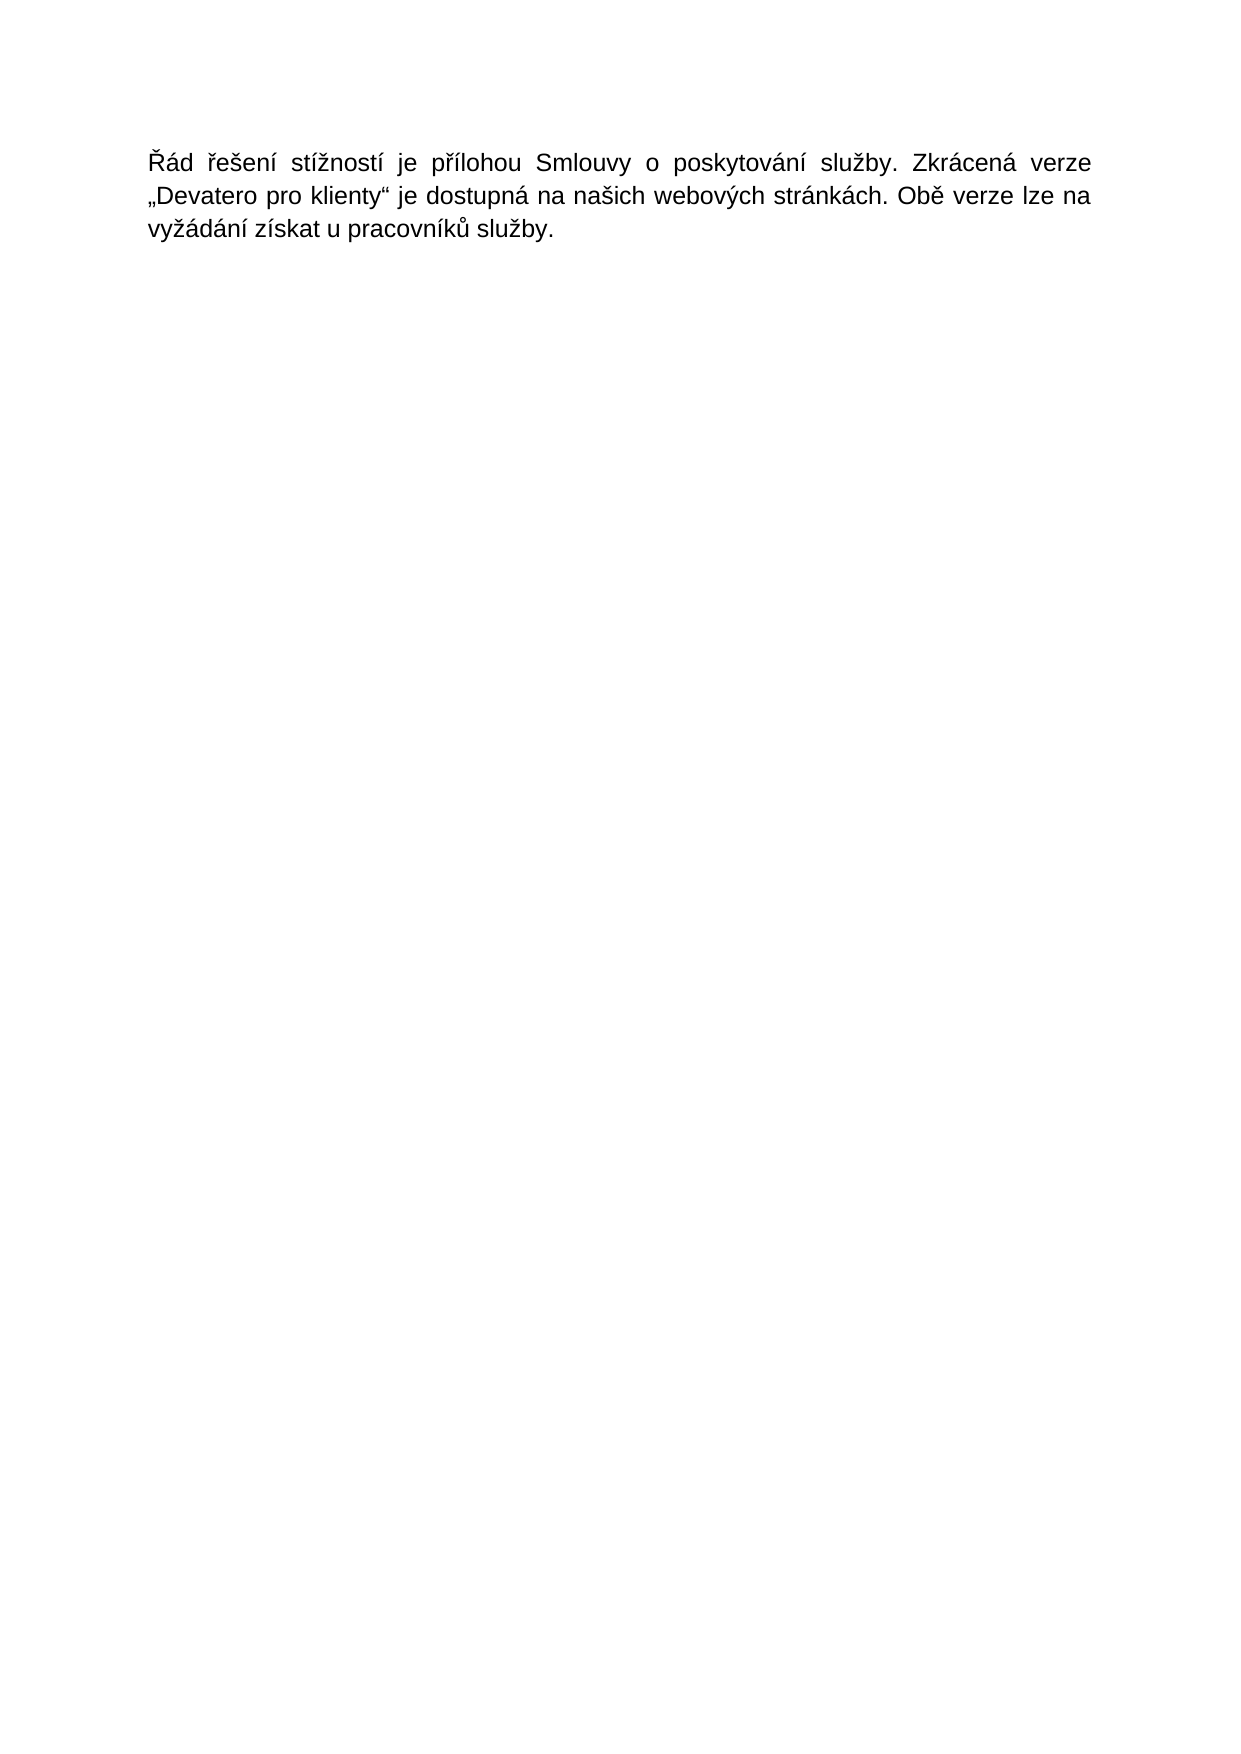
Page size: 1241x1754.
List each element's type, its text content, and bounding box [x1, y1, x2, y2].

text Řád řešení stížností je přílohou Smlouvy o poskytování služby. Zkrácená verze „Devatero pro klienty“ je dostupná na našich webových stránkách. Obě verze lze na vyžádání získat u pracovníků služby. [148, 148, 1093, 242]
